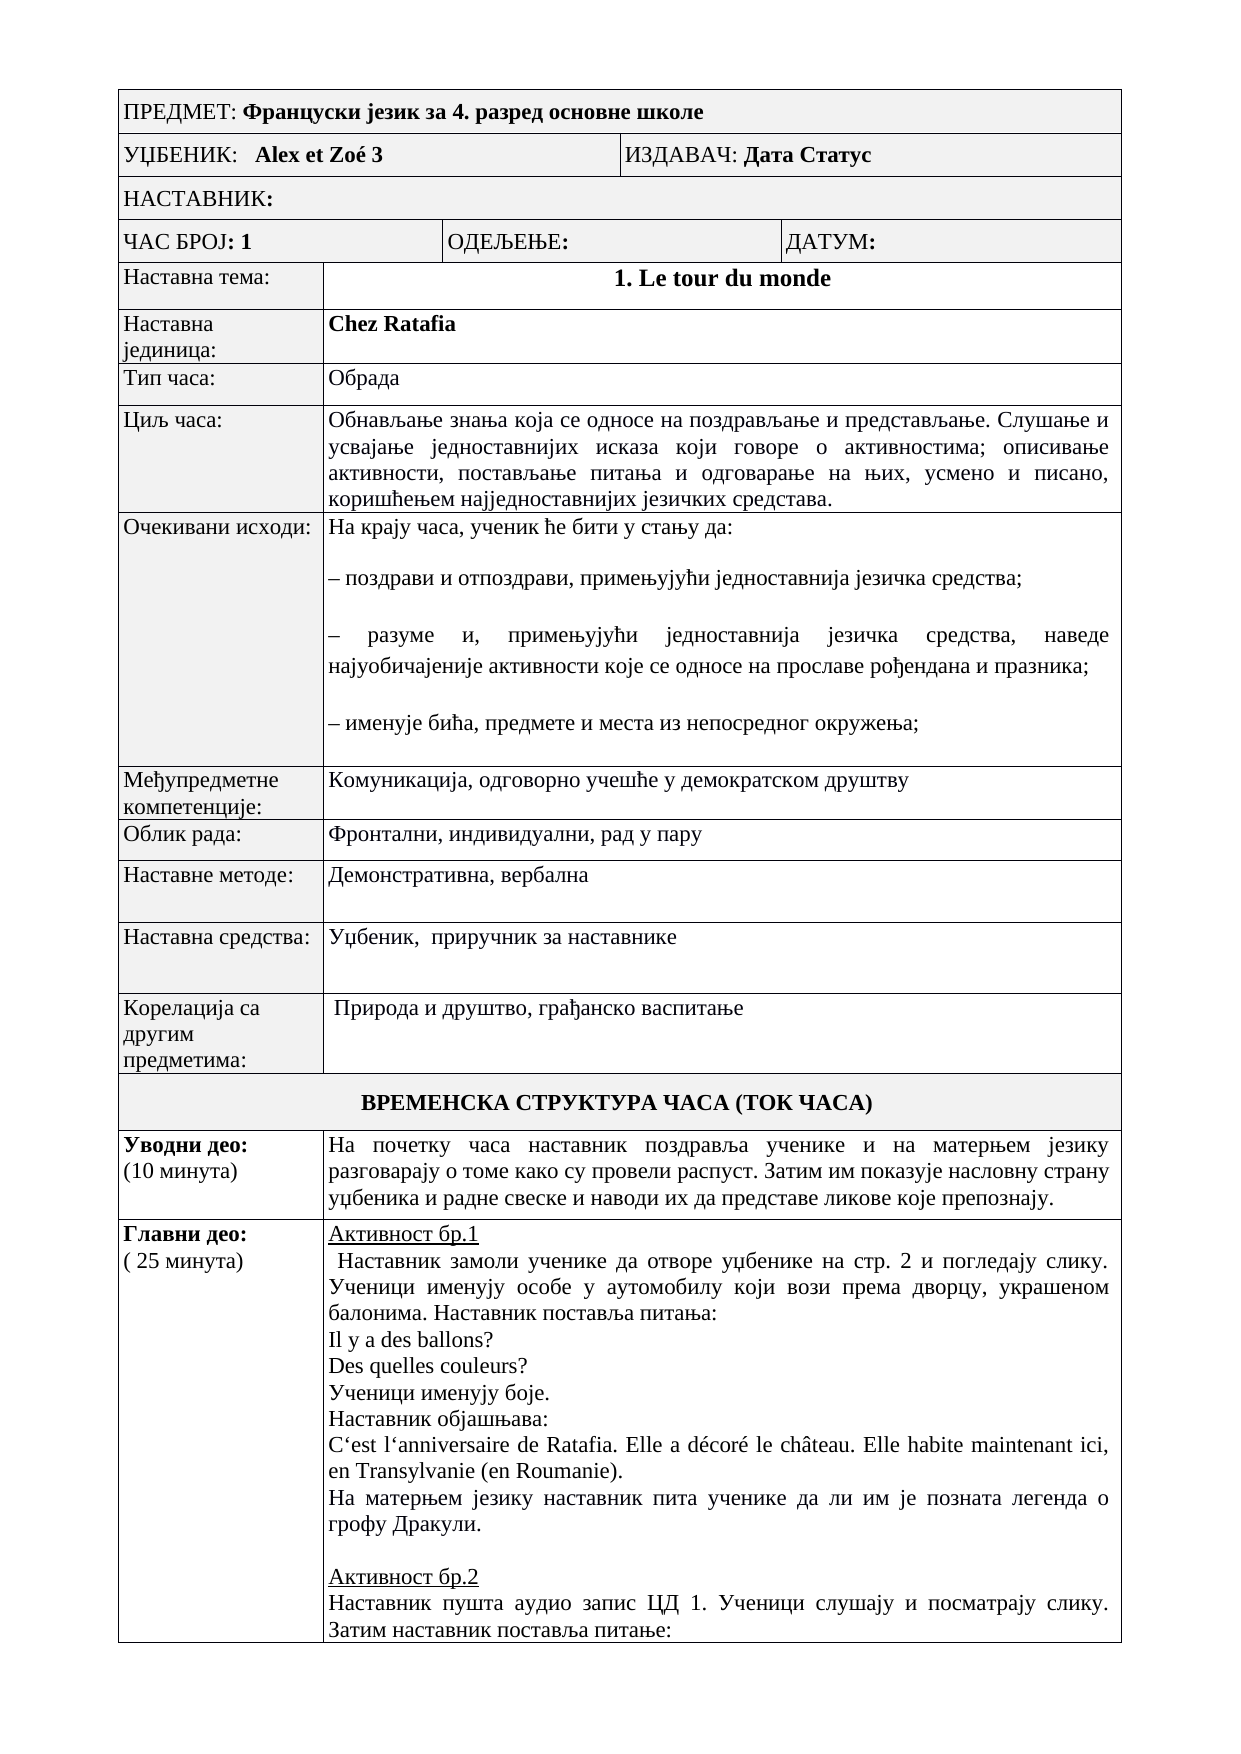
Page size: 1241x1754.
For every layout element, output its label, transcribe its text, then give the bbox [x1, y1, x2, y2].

table_cell УЏБЕНИК: Alex et Zoé 3 [119, 134, 620, 176]
table_cell Корелација са другим предметима: [119, 994, 323, 1073]
table_cell На крају часа, ученик ће бити у стању да: – поздрави и отпоздрави, примењујући једноставнија језичка средства; – разуме и, примењујући једноставнија језичка средства, наведе најуобичајеније активности које се односе на прославе рођендана и празника; – именује бића, предмете и места из непосредног окружења; [324, 513, 1121, 766]
table_cell Облик рада: [119, 820, 323, 860]
table_cell Уџбеник, приручник за наставнике [324, 923, 1121, 993]
table_cell 1. Le tour du monde [324, 263, 1121, 309]
table_cell Међупредметне компетенције: [119, 767, 323, 819]
table_cell Уводни део: (10 минута) [119, 1131, 323, 1219]
table_cell ВРЕМЕНСКА СТРУКТУРА ЧАСА (ТОК ЧАСА) [119, 1074, 1121, 1130]
table_cell Обнављање знања која се односе на поздрављање и представљање. Слушање и усвајање једноставнијих исказа који говоре о активностима; описивање активности, постављање питања и одговарање на њих, усмено и писано, коришћењем најједноставнијих језичких средстава. [324, 406, 1121, 512]
table_cell Природа и друштво, грађанско васпитање [324, 994, 1121, 1073]
table_cell Фронтални, индивидуални, рад у пару [324, 820, 1121, 860]
table_cell Обрада [324, 364, 1121, 405]
table_cell ЧАС БРОЈ: 1 [119, 220, 442, 262]
table_cell ОДЕЉЕЊЕ: [443, 220, 781, 262]
table_cell Наставна јединица: [119, 310, 323, 363]
table_cell Очекивани исходи: [119, 513, 323, 766]
table_cell Chez Ratafia [324, 310, 1121, 363]
table_cell Наставна тема: [119, 263, 323, 309]
table_cell Тип часа: [119, 364, 323, 405]
table_cell НАСТАВНИК: [119, 177, 1121, 219]
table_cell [324, 1220, 1121, 1642]
table_cell Демонстративна, вербална [324, 861, 1121, 922]
table_cell Наставна средства: [119, 923, 323, 993]
table_cell ИЗДАВАЧ: Дата Статус [621, 134, 1121, 176]
table_header ПРЕДМЕТ: Француски језик за 4. разред основне школе [119, 90, 1121, 132]
table_cell ДАТУМ: [782, 220, 1121, 262]
table_cell На почетку часа наставник поздравља ученике и на матерњем језику разговарају о томе како су провели распуст. Затим им показује насловну страну уџбеника и радне свеске и наводи их да представе ликове које препознају. [324, 1131, 1121, 1219]
table_cell Наставне методе: [119, 861, 323, 922]
table_cell Циљ часа: [119, 406, 323, 512]
table_cell Комуникација, одговорно учешће у демократском друштву [324, 767, 1121, 819]
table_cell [119, 1220, 323, 1642]
